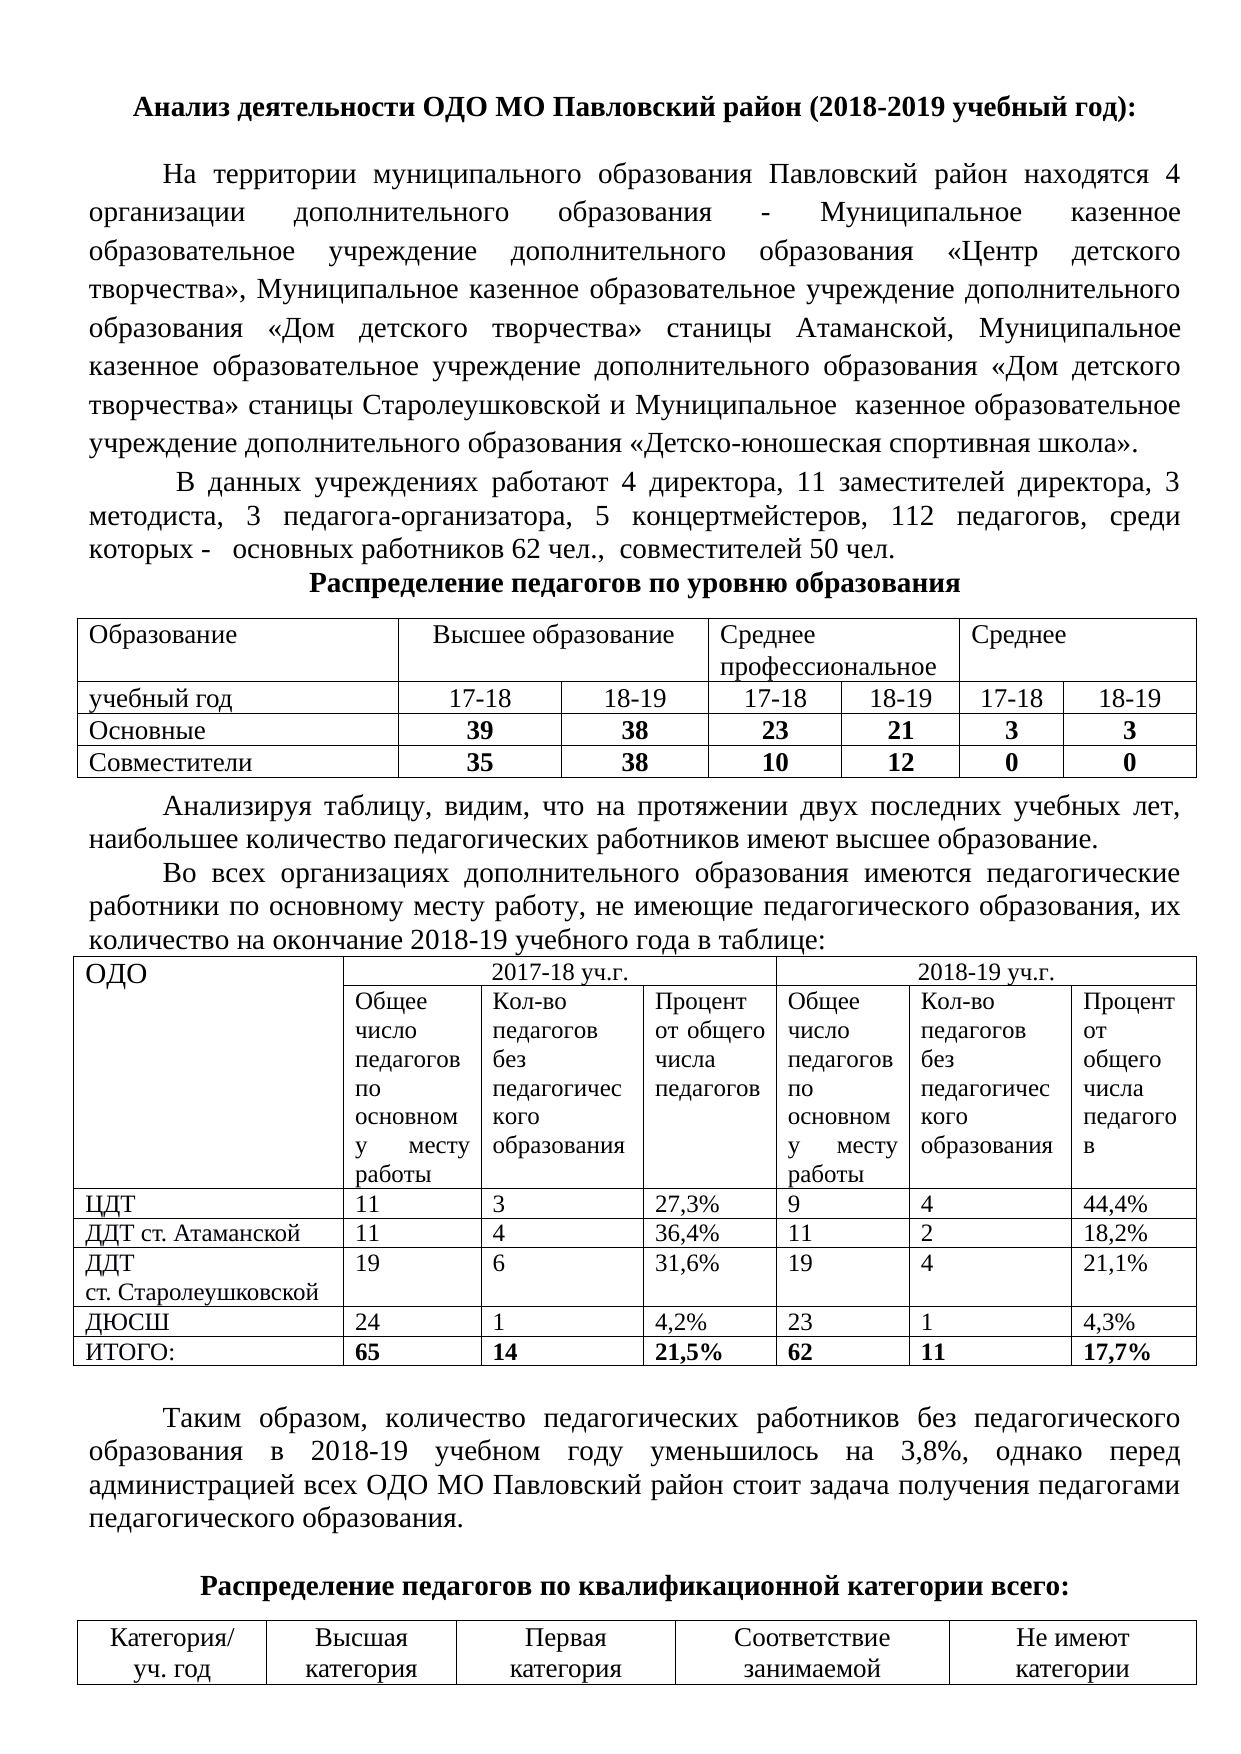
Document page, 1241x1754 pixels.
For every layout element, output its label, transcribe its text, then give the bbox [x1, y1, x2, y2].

table_header Первая категория [457, 1621, 675, 1684]
table_cell 4,3% [1072, 1307, 1196, 1336]
table_cell 18,2% [1072, 1219, 1196, 1247]
table_cell 38 [562, 746, 708, 777]
table_cell ИТОГО: [74, 1337, 343, 1365]
text Распределение педагогов по уровню образования [89, 565, 1181, 598]
table_cell Общее число педагогов по основному месту работы [344, 986, 481, 1188]
table_header Категория/ уч. год [78, 1621, 266, 1684]
table_header Высшее образование [399, 619, 708, 681]
table_header 2017-18 уч.г. [344, 957, 776, 985]
table_cell ЦДТ [74, 1189, 343, 1217]
table_cell Совместители [78, 746, 398, 777]
table_cell 1 [482, 1307, 643, 1336]
table_cell 9 [777, 1189, 909, 1217]
table_cell 11 [777, 1219, 909, 1247]
table_cell ДЮСШ [74, 1307, 343, 1336]
table_header 2018-19 уч.г. [777, 957, 1196, 985]
table_cell 21,1% [1072, 1248, 1196, 1306]
text Анализируя таблицу, видим, что на протяжении двух последних учебных лет, наибольшее количество педагогических работников имеют высшее образование. [89, 788, 1181, 855]
table_cell 4 [910, 1248, 1071, 1306]
table_cell 39 [399, 714, 561, 745]
table_cell 23 [709, 714, 841, 745]
table_cell 17-18 [960, 682, 1063, 713]
table_header Среднее профессиональное [709, 619, 959, 681]
table_cell 19 [344, 1248, 481, 1306]
table_cell 0 [1064, 746, 1196, 777]
table_cell Кол-во педагогов без педагогического образования [910, 986, 1071, 1188]
table_cell 3 [482, 1189, 643, 1217]
table_cell 2 [910, 1219, 1071, 1247]
table_header Среднее [960, 619, 1196, 681]
table_cell учебный год [78, 682, 398, 713]
table_cell 31,6% [644, 1248, 776, 1306]
table_cell 4 [482, 1219, 643, 1247]
table_cell Процент от общего числа педагогов [644, 986, 776, 1188]
table_cell 21,5% [644, 1337, 776, 1365]
table_cell Основные [78, 714, 398, 745]
text Таким образом, количество педагогических работников без педагогического образования в 2018-19 учебном году уменьшилось на 3,8%, однако перед администрацией всех ОДО МО Павловский район стоит задача получения педагогами педагогического образования. [89, 1400, 1181, 1534]
table_cell ДДТ ст. Старолеушковской [74, 1248, 343, 1306]
table_cell 11 [344, 1219, 481, 1247]
table_cell 36,4% [644, 1219, 776, 1247]
table_cell 14 [482, 1337, 643, 1365]
table_cell 65 [344, 1337, 481, 1365]
table_cell 10 [709, 746, 841, 777]
table_cell 44,4% [1072, 1189, 1196, 1217]
table_cell 27,3% [644, 1189, 776, 1217]
table_cell 35 [399, 746, 561, 777]
table_cell 3 [960, 714, 1063, 745]
table_cell 4,2% [644, 1307, 776, 1336]
table_cell 6 [482, 1248, 643, 1306]
table_cell 18-19 [562, 682, 708, 713]
text На территории муниципального образования Павловский район находятся 4 организации дополнительного образования - Муниципальное казенное образовательное учреждение дополнительного образования «Центр детского творчества», Муниципальное казенное образовательное учреждение дополнительного образования «Дом детского творчества» станицы Атаманской, Муниципальное казенное образовательное учреждение дополнительного образования «Дом детского творчества» станицы Старолеушковской и Муниципальное казенное образовательное учреждение дополнительного образования «Детско-юношеская спортивная школа». [89, 156, 1181, 459]
table_cell 17,7% [1072, 1337, 1196, 1365]
table_cell Процент от общего числа педагогов [1072, 986, 1196, 1188]
table_header ОДО [74, 957, 343, 1188]
table_cell ДДТ ст. Атаманской [74, 1219, 343, 1247]
text Во всех организациях дополнительного образования имеются педагогические работники по основному месту работу, не имеющие педагогического образования, их количество на окончание 2018-19 учебного года в таблице: [89, 855, 1181, 956]
table_cell 62 [777, 1337, 909, 1365]
table_header Не имеют категории [950, 1621, 1196, 1684]
text В данных учреждениях работают 4 директора, 11 заместителей директора, 3 методиста, 3 педагога-организатора, 5 концертмейстеров, 112 педагогов, среди которых - основных работников 62 чел., совместителей 50 чел. [89, 464, 1181, 565]
table_cell 23 [777, 1307, 909, 1336]
table_cell 1 [910, 1307, 1071, 1336]
table_cell 18-19 [842, 682, 959, 713]
table_cell 38 [562, 714, 708, 745]
text Распределение педагогов по квалификационной категории всего: [89, 1568, 1181, 1601]
table_cell 17-18 [709, 682, 841, 713]
table_cell 11 [910, 1337, 1071, 1365]
table_cell 24 [344, 1307, 481, 1336]
table_header Высшая категория [267, 1621, 456, 1684]
table_cell 17-18 [399, 682, 561, 713]
table_cell 21 [842, 714, 959, 745]
table_cell Общее число педагогов по основному месту работы [777, 986, 909, 1188]
table_cell 0 [960, 746, 1063, 777]
table_cell 11 [344, 1189, 481, 1217]
table_cell 12 [842, 746, 959, 777]
text Анализ деятельности ОДО МО Павловский район (2018-2019 учебный год): [89, 89, 1181, 122]
table_cell Кол-во педагогов без педагогического образования [482, 986, 643, 1188]
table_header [676, 1621, 949, 1684]
table_cell 4 [910, 1189, 1071, 1217]
table_cell 3 [1064, 714, 1196, 745]
table_cell 19 [777, 1248, 909, 1306]
table_cell 18-19 [1064, 682, 1196, 713]
table_header Образование [78, 619, 398, 681]
